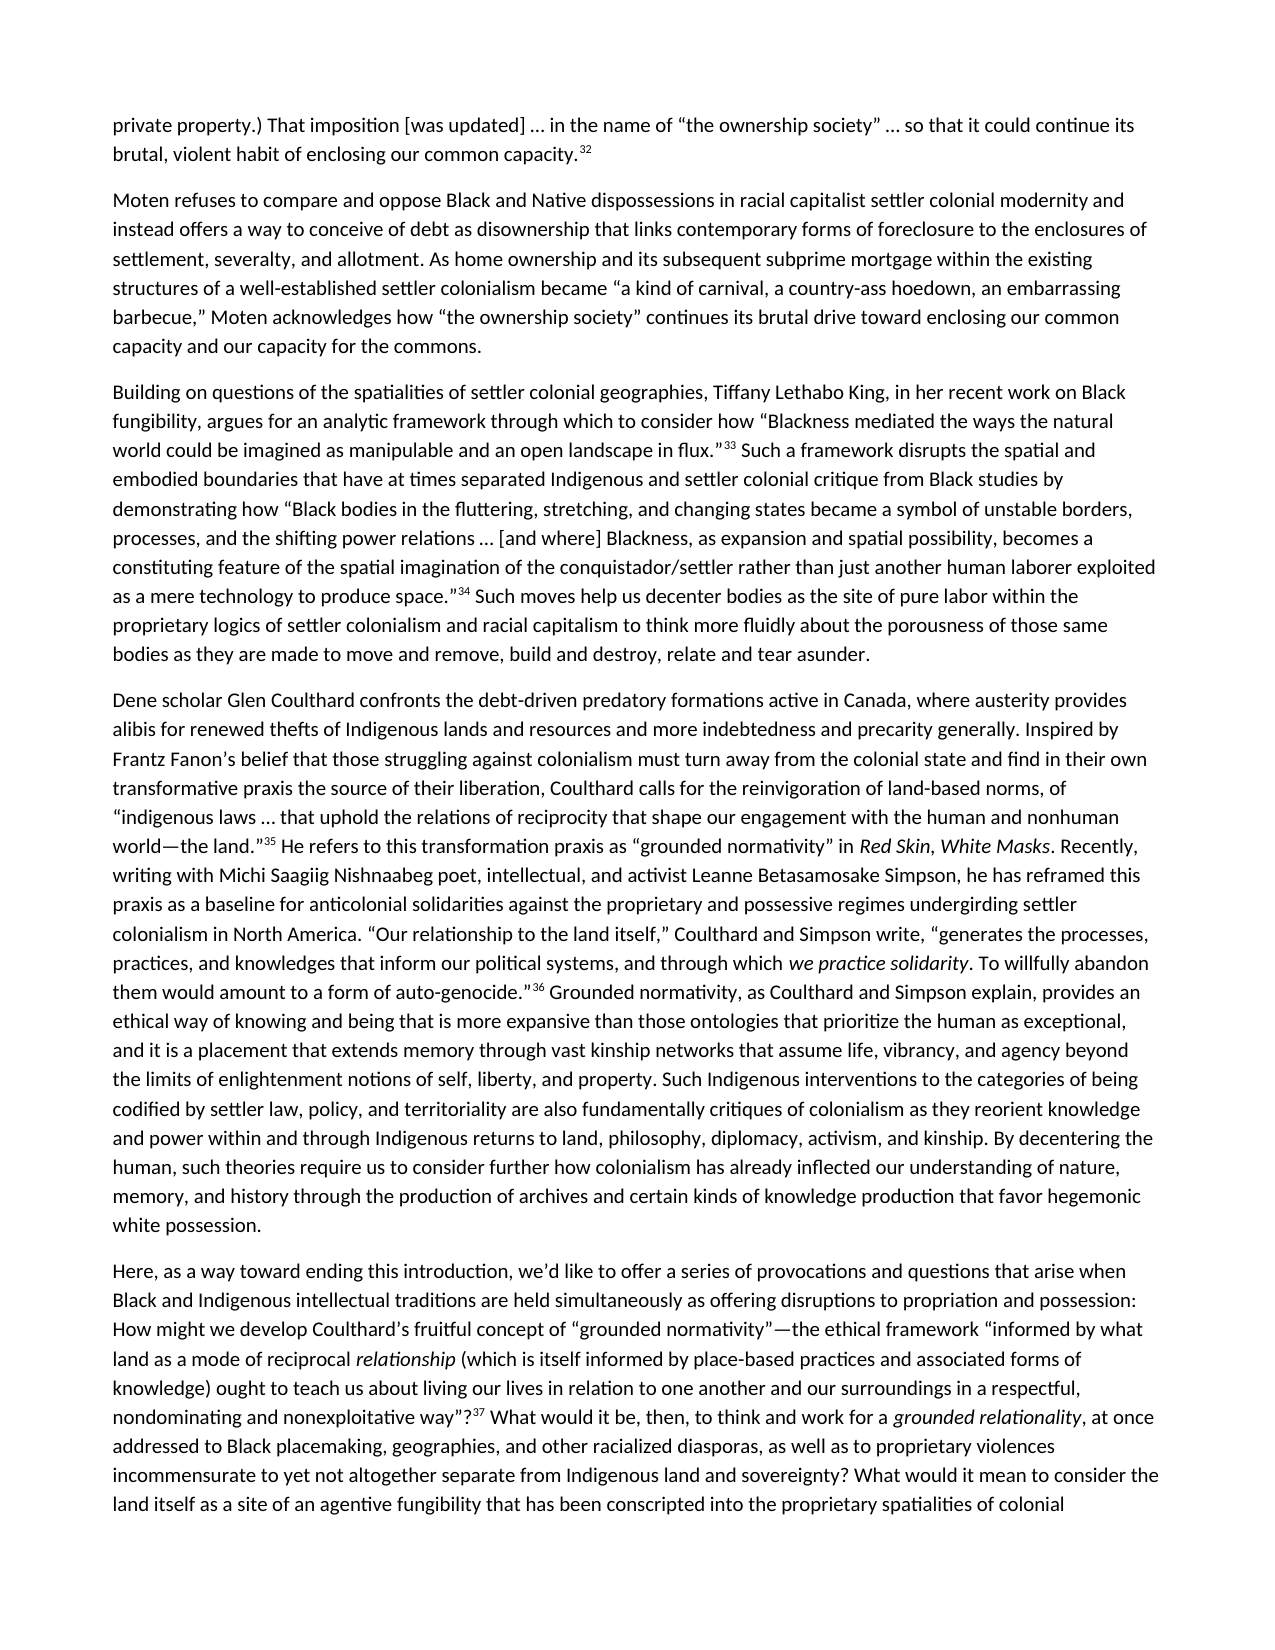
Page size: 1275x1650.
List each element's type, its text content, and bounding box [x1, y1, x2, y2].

text Dene scholar Glen Coulthard confronts the debt-driven predatory formations active in Canada, where austerity provides alibis for renewed thefts of Indigenous lands and resources and more indebtedness and precarity generally. Inspired by Frantz Fanon’s belief that those struggling against colonialism must turn away from the colonial state and find in their own transformative praxis the source of their liberation, Coulthard calls for the reinvigoration of land-based norms, of “indigenous laws … that uphold the relations of reciprocity that shape our engagement with the human and nonhuman world—the land.”35 He refers to this transformation praxis as “grounded normativity” in Red Skin, White Masks. Recently, writing with Michi Saagiig Nishnaabeg poet, intellectual, and activist Leanne Betasamosake Simpson, he has reframed this praxis as a baseline for anticolonial solidarities against the proprietary and possessive regimes undergirding settler colonialism in North America. “Our relationship to the land itself,” Coulthard and Simpson write, “generates the processes, practices, and knowledges that inform our political systems, and through which we practice solidarity. To willfully abandon them would amount to a form of auto-genocide.”36 Grounded normativity, as Coulthard and Simpson explain, provides an ethical way of knowing and being that is more expansive than those ontologies that prioritize the human as exceptional, and it is a placement that extends memory through vast kinship networks that assume life, vibrancy, and agency beyond the limits of enlightenment notions of self, liberty, and property. Such Indigenous interventions to the categories of being codified by settler law, policy, and territoriality are also fundamentally critiques of colonialism as they reorient knowledge and power within and through Indigenous returns to land, philosophy, diplomacy, activism, and kinship. By decentering the human, such theories require us to consider further how colonialism has already inflected our understanding of nature, memory, and history through the production of archives and certain kinds of knowledge production that favor hegemonic white possession. [112, 687, 1162, 1238]
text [112, 112, 1162, 167]
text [112, 1258, 1162, 1517]
text Moten refuses to compare and oppose Black and Native dispossessions in racial capitalist settler colonial modernity and instead offers a way to conceive of debt as disownership that links contemporary forms of foreclosure to the enclosures of settlement, severalty, and allotment. As home ownership and its subsequent subprime mortgage within the existing structures of a well-established settler colonialism became “a kind of carnival, a country-ass hoedown, an embarrassing barbecue,” Moten acknowledges how “the ownership society” continues its brutal drive toward enclosing our common capacity and our capacity for the commons. [112, 187, 1162, 359]
text Building on questions of the spatialities of settler colonial geographies, Tiffany Lethabo King, in her recent work on Black fungibility, argues for an analytic framework through which to consider how “Blackness mediated the ways the natural world could be imagined as manipulable and an open landscape in flux.”33 Such a framework disrupts the spatial and embodied boundaries that have at times separated Indigenous and settler colonial critique from Black studies by demonstrating how “Black bodies in the fluttering, stretching, and changing states became a symbol of unstable borders, processes, and the shifting power relations … [and where] Blackness, as expansion and spatial possibility, becomes a constituting feature of the spatial imagination of the conquistador/settler rather than just another human laborer exploited as a mere technology to produce space.”34 Such moves help us decenter bodies as the site of pure labor within the proprietary logics of settler colonialism and racial capitalism to think more fluidly about the porousness of those same bodies as they are made to move and remove, build and destroy, relate and tear asunder. [112, 379, 1162, 667]
